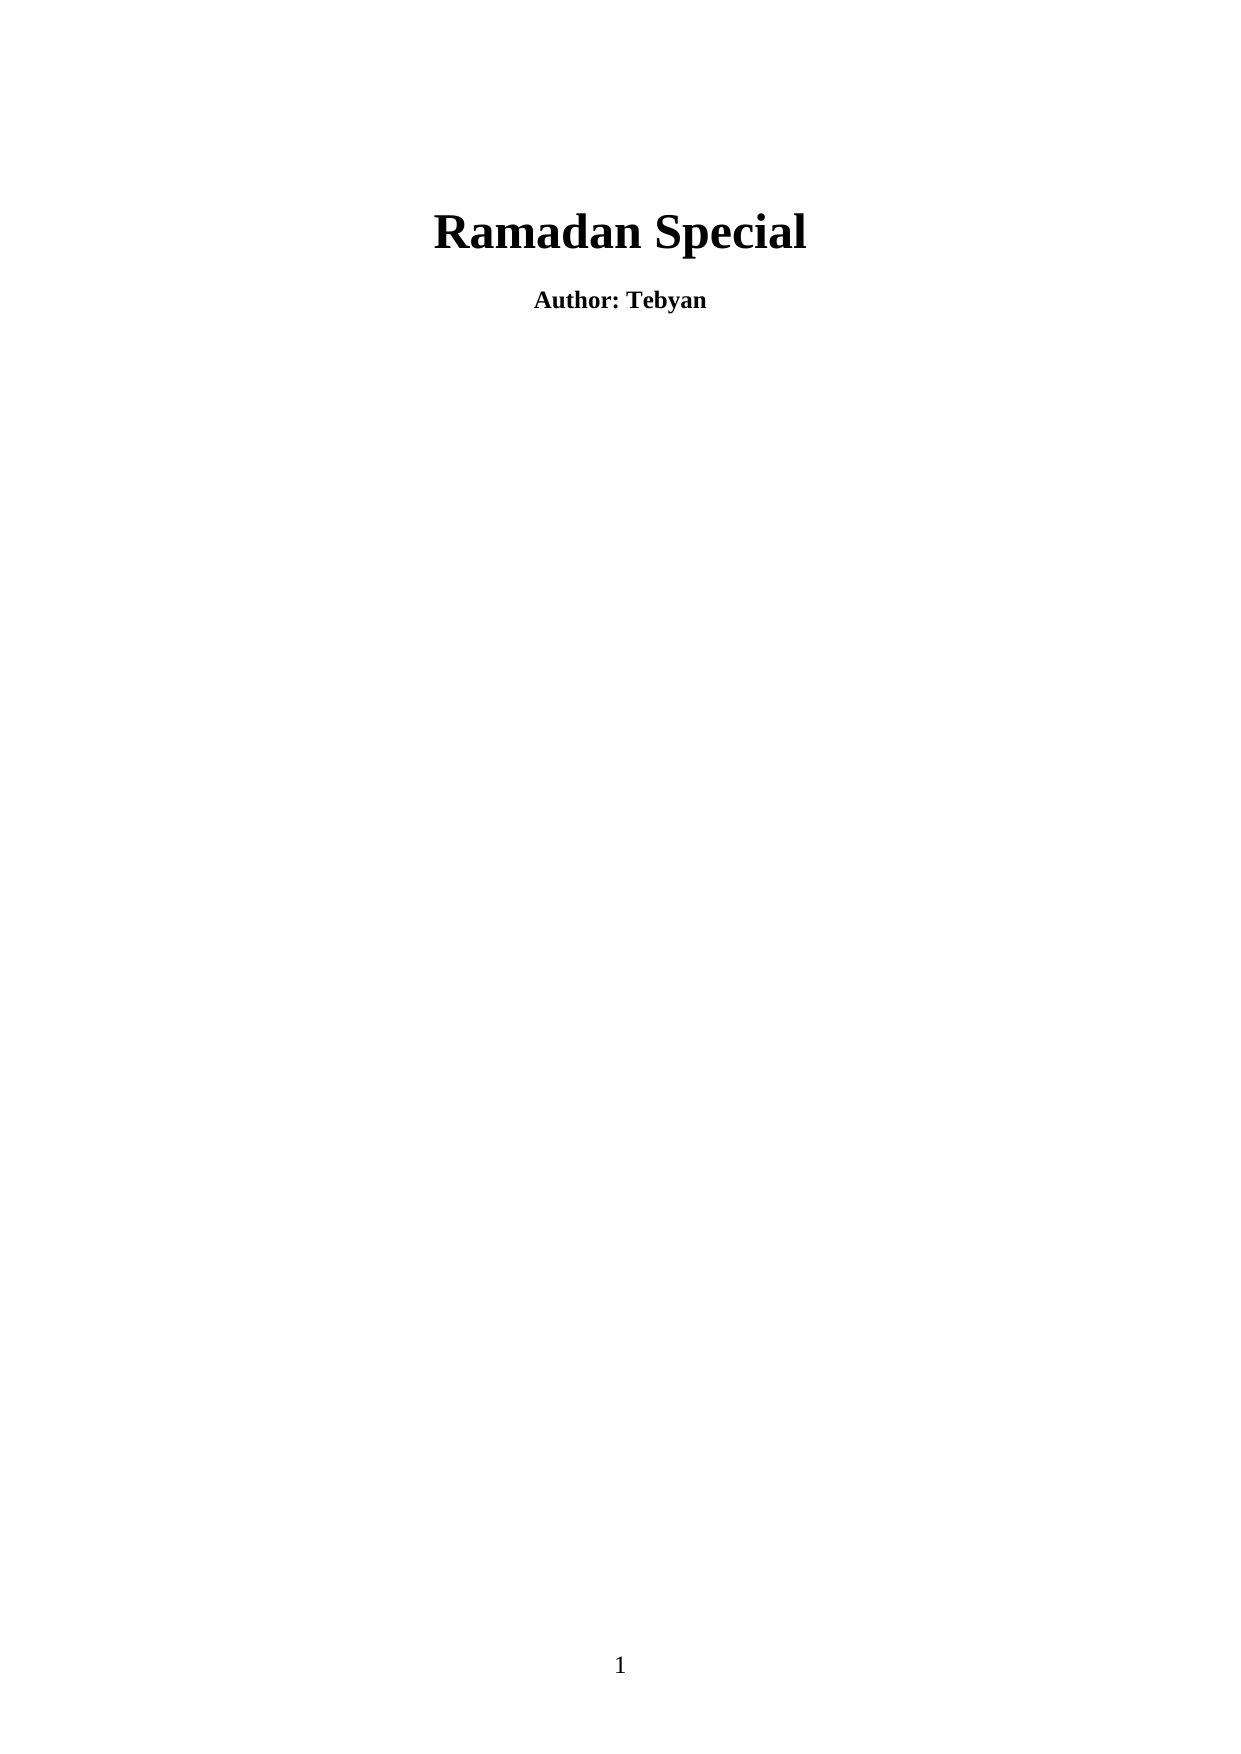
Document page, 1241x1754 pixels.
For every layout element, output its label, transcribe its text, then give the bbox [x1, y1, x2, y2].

text Author: Tebyan [236, 285, 1004, 313]
text Ramadan Special [236, 202, 1004, 260]
